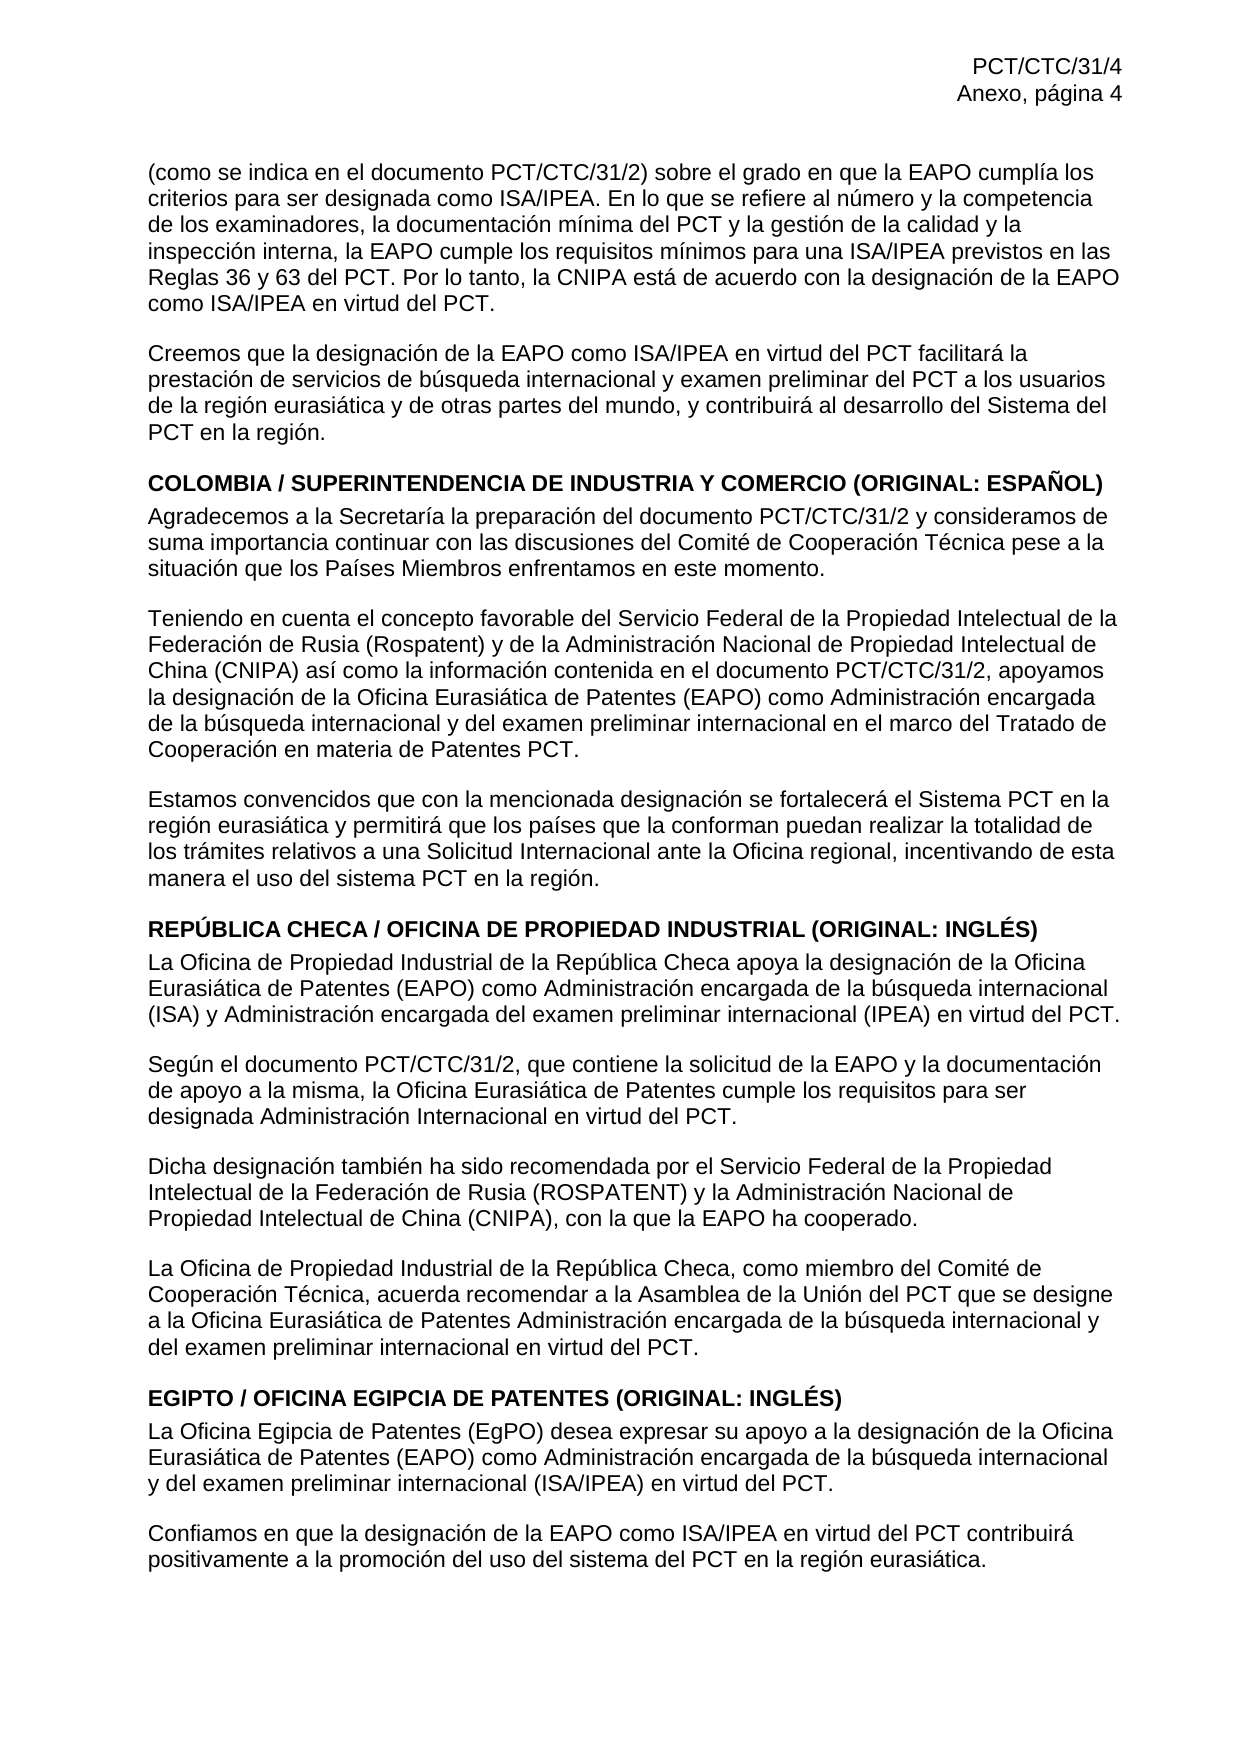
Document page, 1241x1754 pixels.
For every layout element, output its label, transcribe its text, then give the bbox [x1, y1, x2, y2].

list La Oficina de Propiedad Industrial de la República Checa, como miembro del Comité de Cooperación Técnica, acuerda recomendar a la Asamblea de la Unión del PCT que se designe a la Oficina Eurasiática de Patentes Administración encargada de la búsqueda internacional y del examen preliminar internacional en virtud del PCT. [148, 1254, 1122, 1360]
list La Oficina de Propiedad Industrial de la República Checa apoya la designación de la Oficina Eurasiática de Patentes (EAPO) como Administración encargada de la búsqueda internacional (ISA) y Administración encargada del examen preliminar internacional (IPEA) en virtud del PCT. [148, 949, 1122, 1028]
list Estamos convencidos que con la mencionada designación se fortalecerá el Sistema PCT en la región eurasiática y permitirá que los países que la conforman puedan realizar la totalidad de los trámites relativos a una Solicitud Internacional ante la Oficina regional, incentivando de esta manera el uso del sistema PCT en la región. [148, 786, 1122, 891]
list La Oficina Egipcia de Patentes (EgPO) desea expresar su apoyo a la designación de la Oficina Eurasiática de Patentes (EAPO) como Administración encargada de la búsqueda internacional y del examen preliminar internacional (ISA/IPEA) en virtud del PCT. [148, 1418, 1122, 1497]
list Agradecemos a la Secretaría la preparación del documento PCT/CTC/31/2 y consideramos de suma importancia continuar con las discusiones del Comité de Cooperación Técnica pese a la situación que los Países Miembros enfrentamos en este momento. [148, 503, 1122, 582]
subtitle Egipto / Oficina Egipcia de Patentes (original: inglés) [148, 1385, 1122, 1411]
list Teniendo en cuenta el concepto favorable del Servicio Federal de la Propiedad Intelectual de la Federación de Rusia (Rospatent) y de la Administración Nacional de Propiedad Intelectual de China (CNIPA) así como la información contenida en el documento PCT/CTC/31/2, apoyamos la designación de la Oficina Eurasiática de Patentes (EAPO) como Administración encargada de la búsqueda internacional y del examen preliminar internacional en el marco del Tratado de Cooperación en materia de Patentes PCT. [148, 604, 1122, 763]
subtitle Colombia / Superintendencia de Industria y Comercio (Original: español) [148, 470, 1122, 496]
list Según el documento PCT/CTC/31/2, que contiene la solicitud de la EAPO y la documentación de apoyo a la misma, la Oficina Eurasiática de Patentes cumple los requisitos para ser designada Administración Internacional en virtud del PCT. [148, 1051, 1122, 1130]
list Creemos que la designación de la EAPO como ISA/IPEA en virtud del PCT facilitará la prestación de servicios de búsqueda internacional y examen preliminar del PCT a los usuarios de la región eurasiática y de otras partes del mundo, y contribuirá al desarrollo del Sistema del PCT en la región. [148, 339, 1122, 445]
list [148, 158, 1122, 317]
subtitle República Checa / Oficina de Propiedad Industrial (original: inglés) [148, 916, 1122, 942]
list Confiamos en que la designación de la EAPO como ISA/IPEA en virtud del PCT contribuirá positivamente a la promoción del uso del sistema del PCT en la región eurasiática. [148, 1519, 1122, 1572]
list Dicha designación también ha sido recomendada por el Servicio Federal de la Propiedad Intelectual de la Federación de Rusia (ROSPATENT) y la Administración Nacional de Propiedad Intelectual de China (CNIPA), con la que la EAPO ha cooperado. [148, 1153, 1122, 1232]
